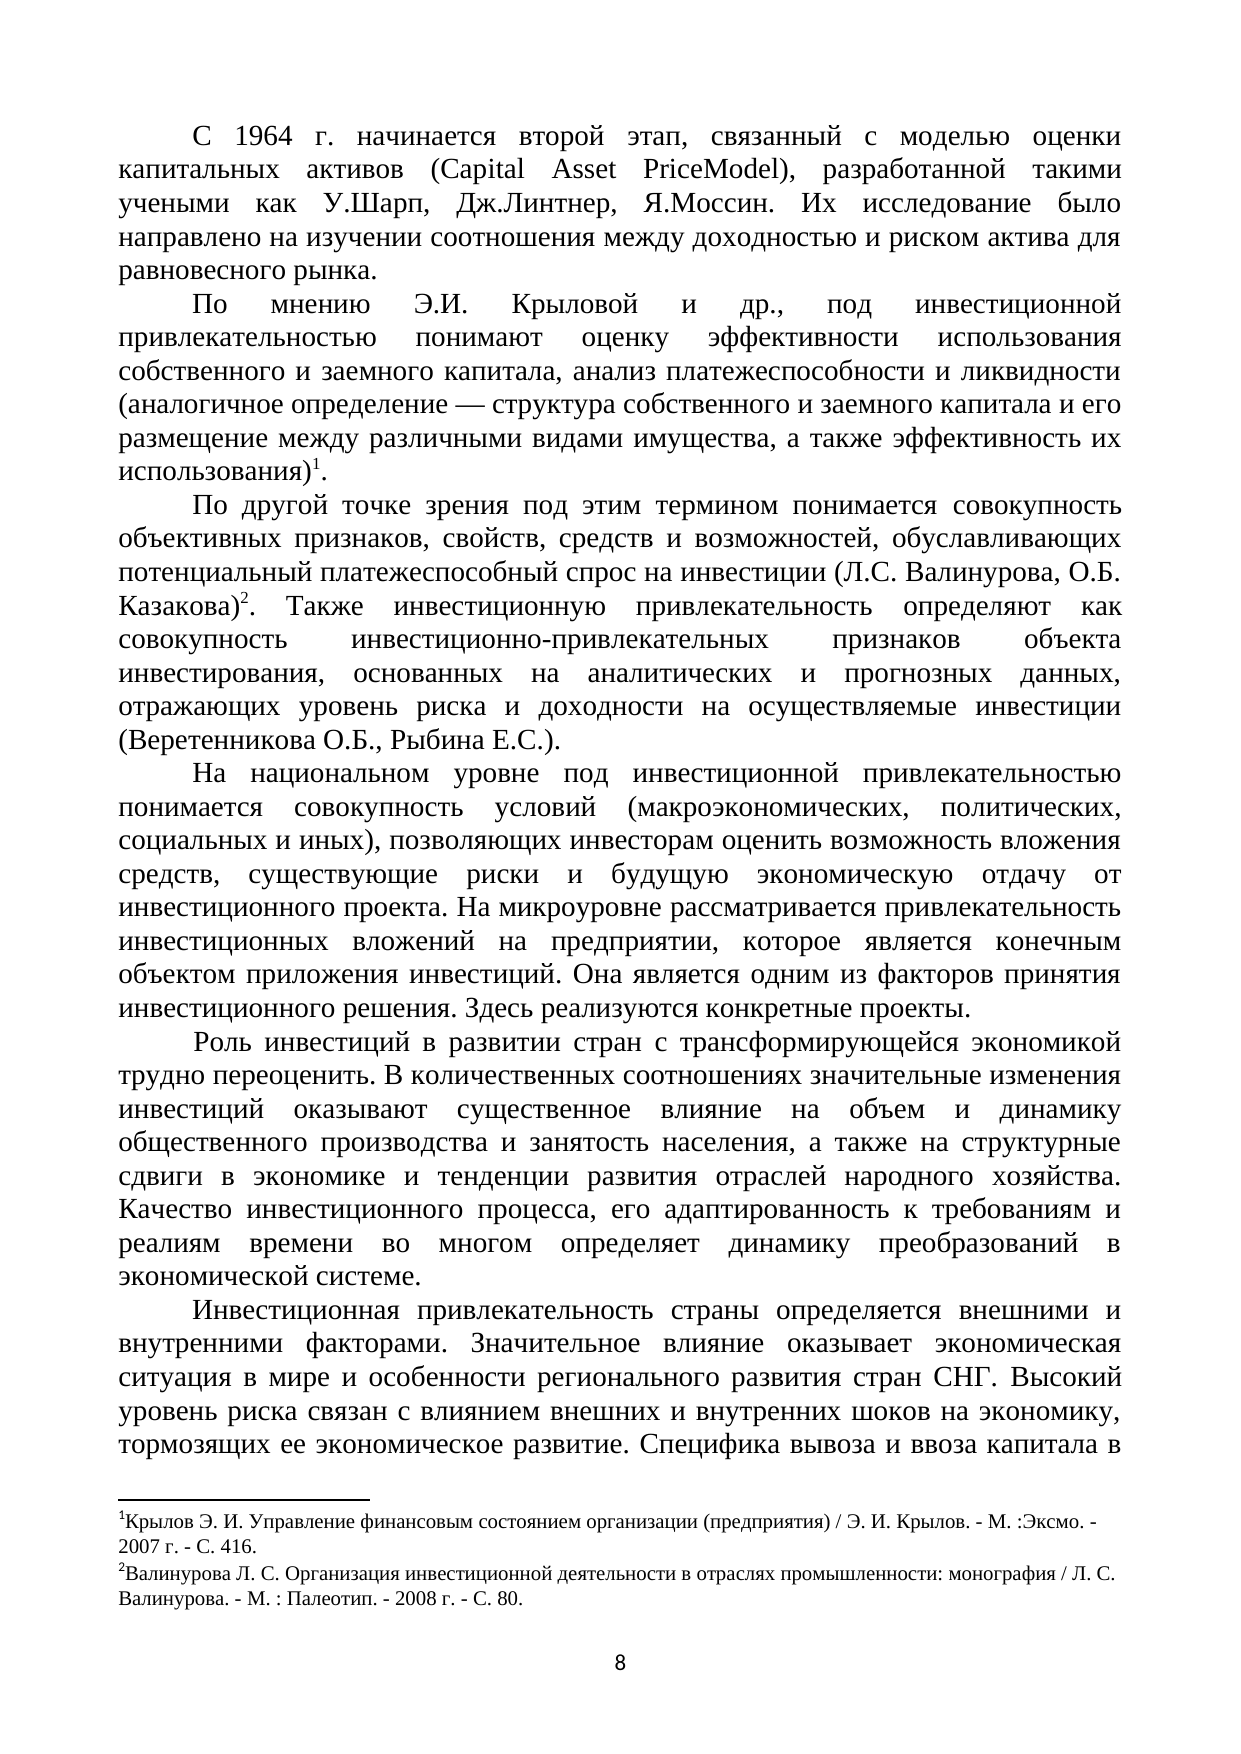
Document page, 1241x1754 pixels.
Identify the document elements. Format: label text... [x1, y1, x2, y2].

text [118, 1292, 1122, 1460]
text Роль инвестиций в развитии стран с трансформирующейся экономикой трудно переоценить. В количественных соотношениях значительные изменения инвестиций оказывают существенное влияние на объем и динамику общественного производства и занятость населения, а также на структурные сдвиги в экономике и тенденции развития отраслей народного хозяйства. Качество инвестиционного процесса, его адаптированность к требованиям и реалиям времени во многом определяет динамику преобразований в экономической системе. [118, 1024, 1122, 1292]
text По мнению Э.И. Крыловой и др., под инвестиционной привлекательностью понимают оценку эффективности использования собственного и заемного капитала, анализ платежеспособности и ликвидности (аналогичное определение — структура собственного и заемного капитала и его размещение между различными видами имущества, а также эффективность их использования). [118, 286, 1122, 487]
text По другой точке зрения под этим термином понимается совокупность объективных признаков, свойств, средств и возможностей, обуславливающих потенциальный платежеспособный спрос на инвестиции (Л.С. Валинурова, О.Б. Казакова). Также инвестиционную привлекательность определяют как совокупность инвестиционно-привлекательных признаков объекта инвестирования, основанных на аналитических и прогнозных данных, отражающих уровень риска и доходности на осуществляемые инвестиции (Веретенникова О.Б., Рыбина Е.С.). [118, 487, 1122, 755]
text На национальном уровне под инвестиционной привлекательностью понимается совокупность условий (макроэкономических, политических, социальных и иных), позволяющих инвесторам оценить возможность вложения средств, существующие риски и будущую экономическую отдачу от инвестиционного проекта. На микроуровне рассматривается привлекательность инвестиционных вложений на предприятии, которое является конечным объектом приложения инвестиций. Она является одним из факторов принятия инвестиционного решения. Здесь реализуются конкретные проекты. [118, 755, 1122, 1024]
text С . начинается второй этап, связанный с моделью оценки капитальных активов (Сарital Аsset РriceModel), разработанной такими учеными как У.Шарп, Дж.Линтнер, Я.Моссин. Их исследование было направлено на изучении соотношения между доходностью и риском актива для равновесного рынка. [118, 118, 1122, 286]
